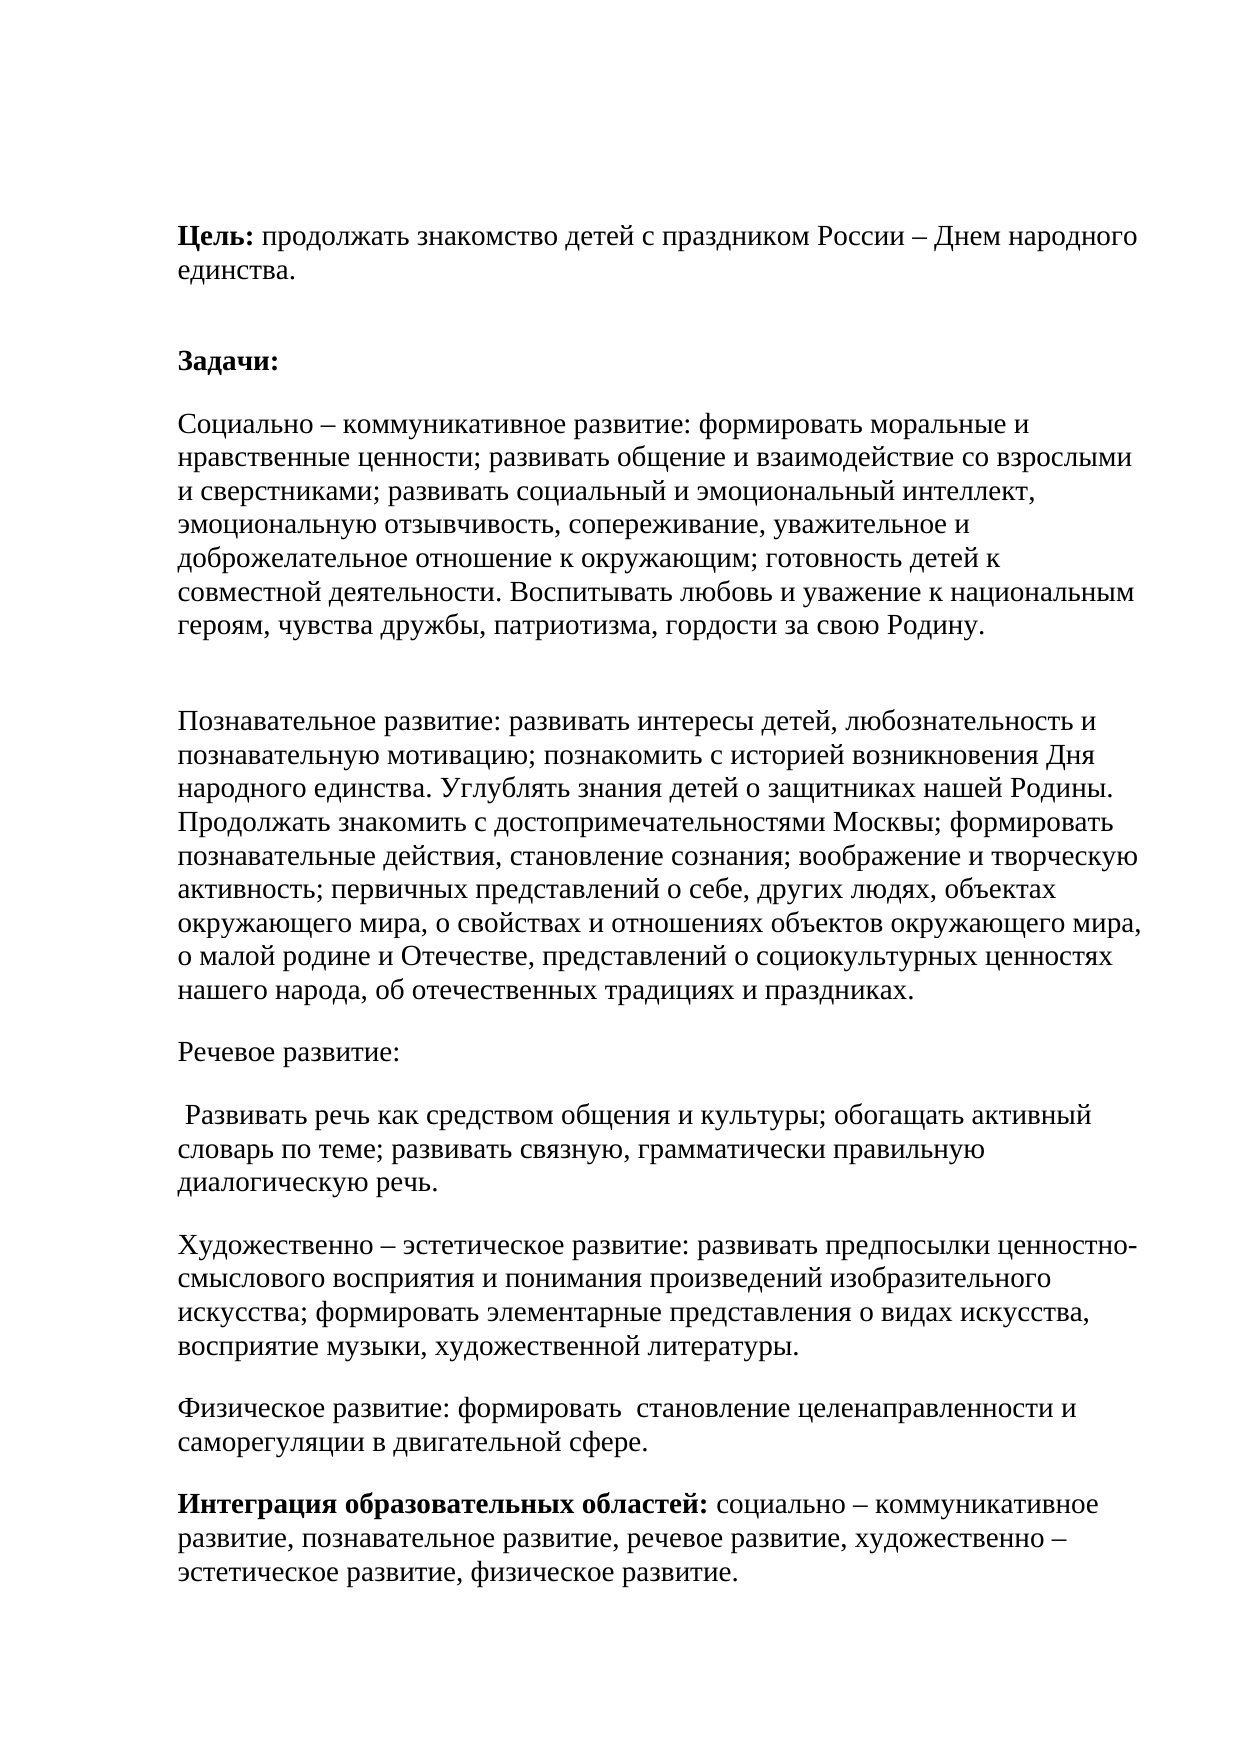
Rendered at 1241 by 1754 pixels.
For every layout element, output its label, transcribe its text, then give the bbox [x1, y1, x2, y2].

text Задачи: [177, 343, 1152, 377]
text Интеграция образовательных областей: социально – коммуникативное развитие, познавательное развитие, речевое развитие, художественно – эстетическое развитие, физическое развитие. [177, 1487, 1152, 1587]
text Познавательное развитие: развивать интересы детей, любознательность и познавательную мотивацию; познакомить с историей возникновения Дня народного единства. Углублять знания детей о защитниках нашей Родины. Продолжать знакомить с достопримечательностями Москвы; формировать познавательные действия, становление сознания; воображение и творческую активность; первичных представлений о себе, других людях, объектах окружающего мира, о свойствах и отношениях объектов окружающего мира, о малой родине и Отечестве, представлений о социокультурных ценностях нашего народа, об отечественных традициях и праздниках. [177, 670, 1152, 1005]
text Речевое развитие: [177, 1034, 1152, 1068]
text Художественно – эстетическое развитие: развивать предпосылки ценностно-смыслового восприятия и понимания произведений изобразительного искусства; формировать элементарные представления о видах искусства, восприятие музыки, художественной литературы. [177, 1227, 1152, 1361]
text Цель: продолжать знакомство детей с праздником России – Днем народного единства. [177, 185, 1152, 314]
text Физическое развитие: формировать становление целенаправленности и саморегуляции в двигательной сфере. [649, 1390, 1152, 1457]
text Социально – коммуникативное развитие: формировать моральные и нравственные ценности; развивать общение и взаимодействие со взрослыми и сверстниками; развивать социальный и эмоциональный интеллект, эмоциональную отзывчивость, сопереживание, уважительное и доброжелательное отношение к окружающим; готовность детей к совместной деятельности. Воспитывать любовь и уважение к национальным героям, чувства дружбы, патриотизма, гордости за свою Родину. [177, 406, 1152, 641]
text Развивать речь как средством общения и культуры; обогащать активный словарь по теме; развивать связную, грамматически правильную диалогическую речь. [177, 1097, 1152, 1198]
